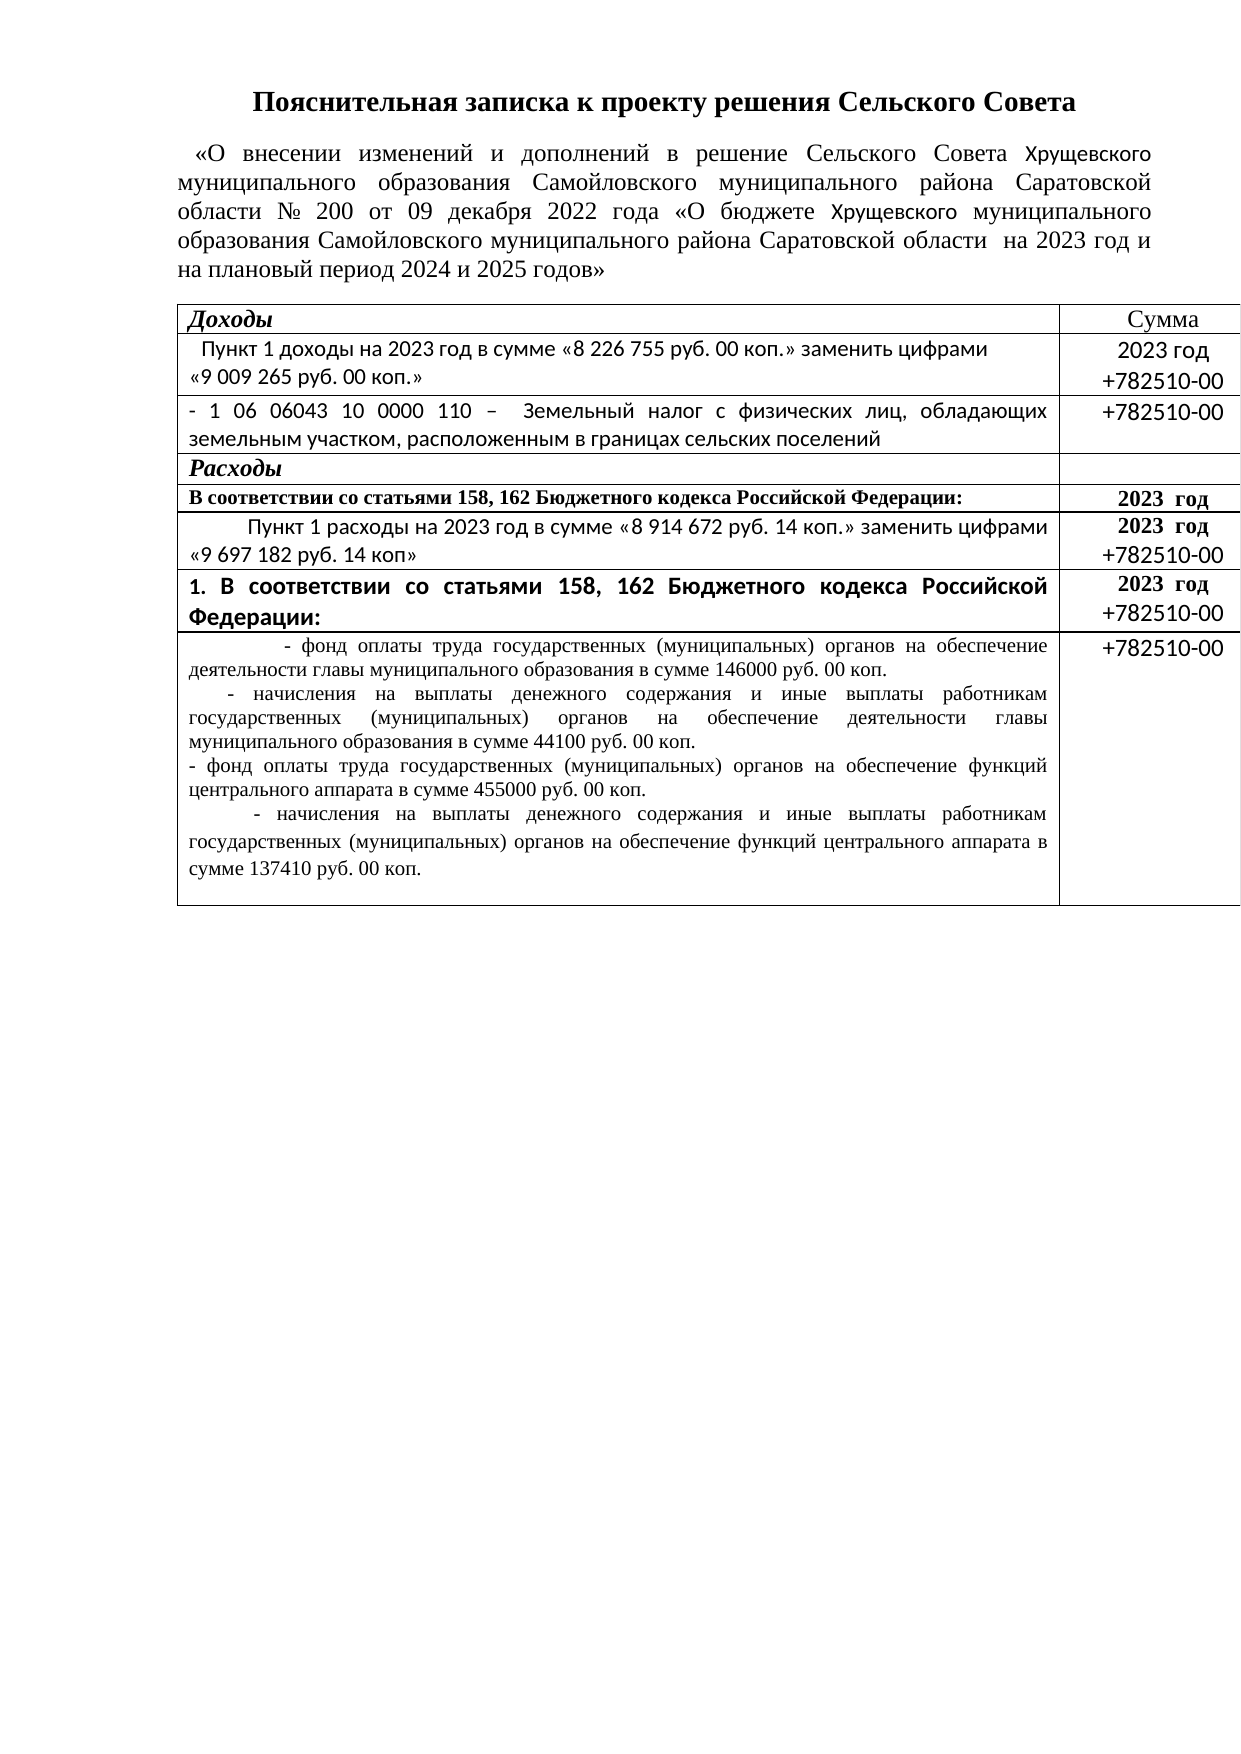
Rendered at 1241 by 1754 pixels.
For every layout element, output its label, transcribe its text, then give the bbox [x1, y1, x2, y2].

table_cell 2023 год +782510-00 [1060, 570, 1240, 631]
table_cell +782510-00 [1060, 396, 1240, 452]
table_cell [1060, 454, 1240, 484]
table_cell - 1 06 06043 10 0000 110 – Земельный налог с физических лиц, обладающих земельным участком, расположенным в границах сельских поселений [178, 396, 1059, 452]
table_header Доходы [178, 305, 1059, 333]
table_cell 2023 год +782510-00 [1060, 513, 1240, 569]
table_cell +782510-00 [1060, 633, 1240, 905]
table_cell Пункт 1 доходы на 2023 год в сумме «8 226 755 руб. 00 коп.» заменить цифрами «9 009 265 руб. 00 коп.» [178, 334, 1059, 395]
table_header Сумма [1060, 305, 1240, 333]
table_cell Пункт 1 расходы на 2023 год в сумме «8 914 672 руб. 14 коп.» заменить цифрами «9 697 182 руб. 14 коп» [178, 513, 1059, 569]
table_cell 2023 год +782510-00 [1060, 334, 1240, 395]
table_cell 2023 год [1060, 485, 1240, 511]
table_cell - фонд оплаты труда государственных (муниципальных) органов на обеспечение деятельности главы муниципального образования в сумме 146000 руб. 00 коп. - начисления на выплаты денежного содержания и иные выплаты работникам государственных (муниципальных) органов на обеспечение деятельности главы муниципального образования в сумме 44100 руб. 00 коп. - фонд оплаты труда государственных (муниципальных) органов на обеспечение функций центрального аппарата в сумме 455000 руб. 00 коп. - начисления на выплаты денежного содержания и иные выплаты работникам государственных (муниципальных) органов на обеспечение функций центрального аппарата в сумме 137410 руб. 00 коп. [178, 633, 1059, 905]
table_cell Расходы [178, 454, 1059, 484]
text Пояснительная записка к проекту решения Сельского Совета [177, 84, 1152, 117]
table_cell В соответствии со статьями 158, 162 Бюджетного кодекса Российской Федерации: [178, 485, 1059, 511]
table_cell 1. В соответствии со статьями 158, 162 Бюджетного кодекса Российской Федерации: [178, 570, 1059, 631]
text «О внесении изменений и дополнений в решение Сельского Совета Хрущевского муниципального образования Самойловского муниципального района Саратовской области № 200 от 09 декабря 2022 года «О бюджете Хрущевского муниципального образования Самойловского муниципального района Саратовской области на 2023 год и на плановый период 2024 и 2025 годов» [177, 138, 1152, 283]
